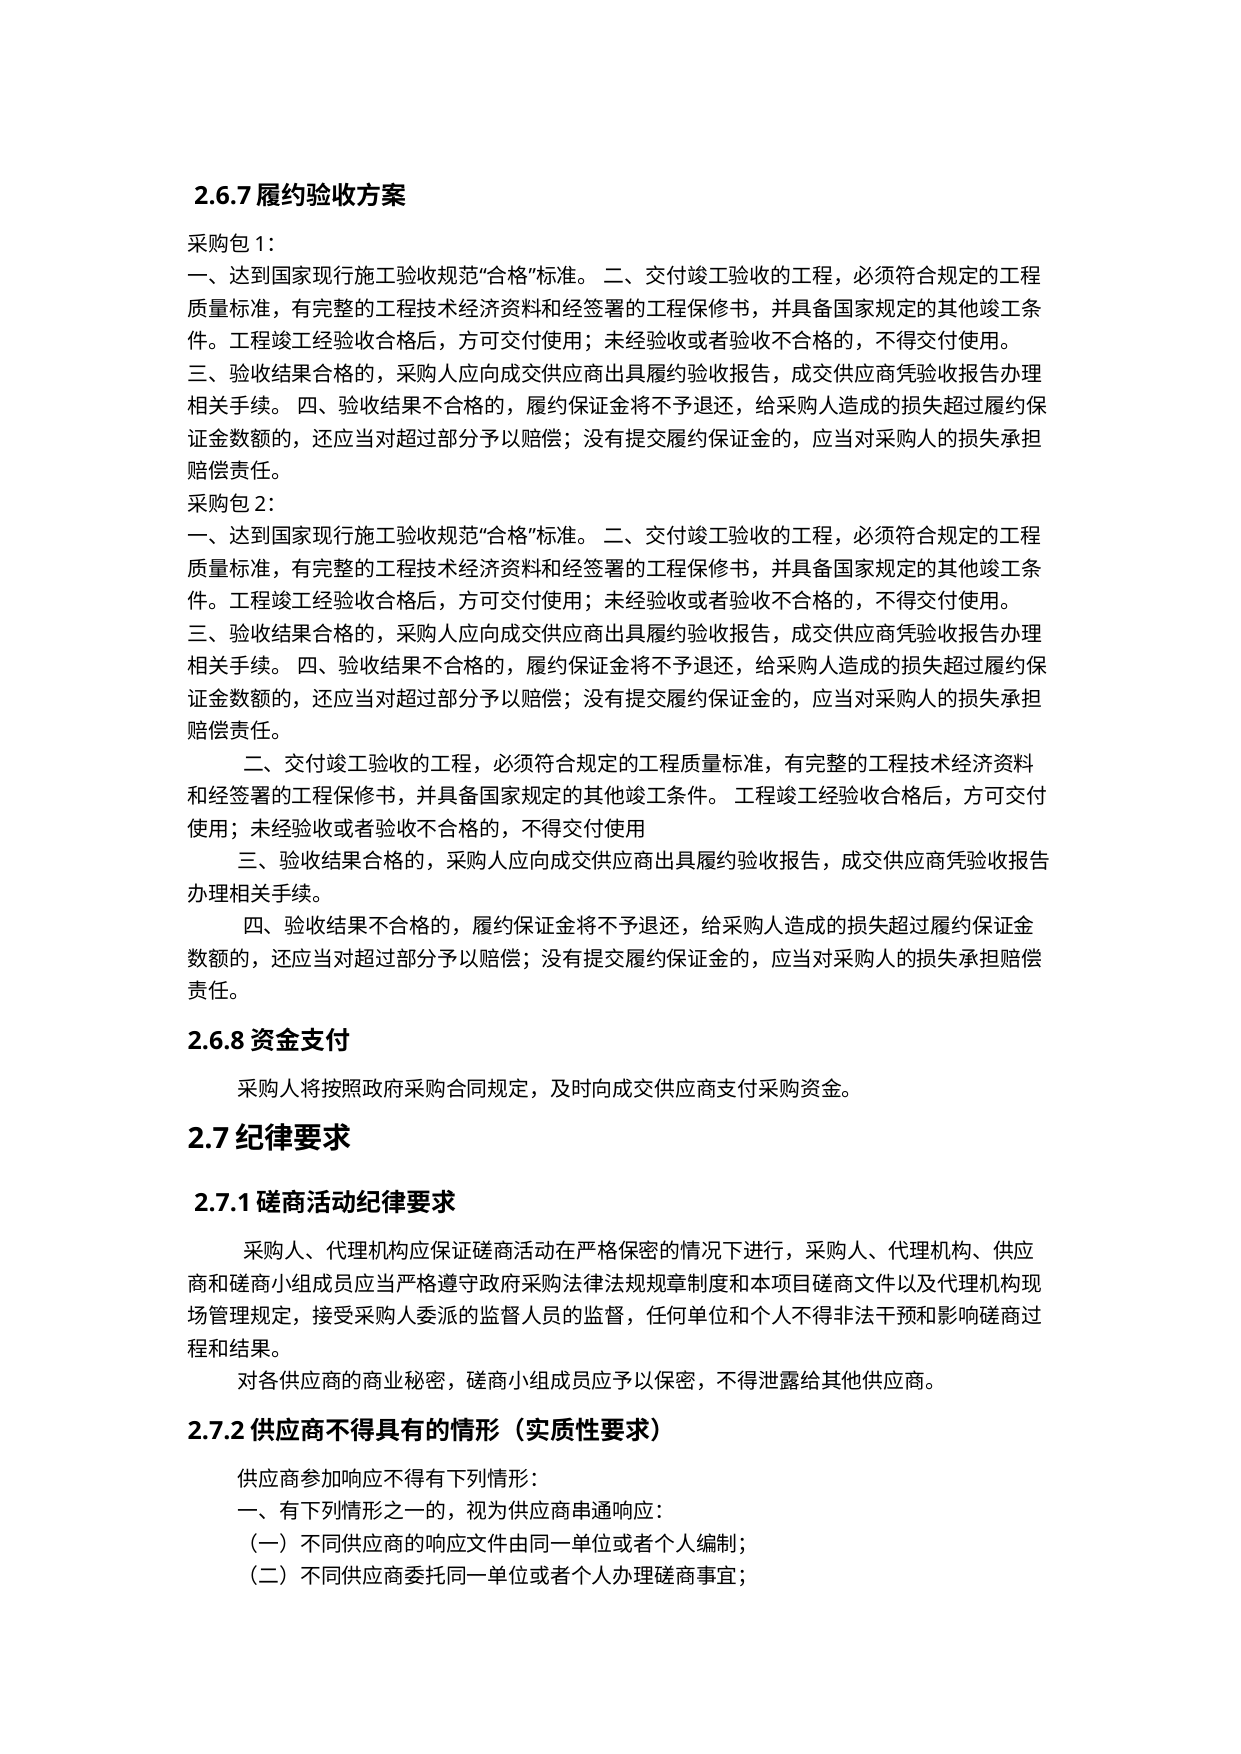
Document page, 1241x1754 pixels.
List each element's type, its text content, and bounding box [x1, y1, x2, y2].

text 供应商参加响应不得有下列情形： [187, 1462, 1053, 1494]
text 一、有下列情形之一的，视为供应商串通响应： [187, 1494, 1053, 1527]
text 四、验收结果不合格的，履约保证金将不予退还，给采购人造成的损失超过履约保证金数额的，还应当对超过部分予以赔偿；没有提交履约保证金的，应当对采购人的损失承担赔偿责任。 [187, 909, 1053, 1007]
text 2.7.1磋商活动纪律要求 [187, 1169, 1053, 1234]
text 2.7.2供应商不得具有的情形（实质性要求） [187, 1397, 1053, 1462]
text 一、达到国家现行施工验收规范“合格”标准。 二、交付竣工验收的工程，必须符合规定的工程质量标准，有完整的工程技术经济资料和经签署的工程保修书，并具备国家规定的其他竣工条件。工程竣工经验收合格后，方可交付使用；未经验收或者验收不合格的，不得交付使用。 三、验收结果合格的，采购人应向成交供应商出具履约验收报告，成交供应商凭验收报告办理相关手续。 四、验收结果不合格的，履约保证金将不予退还，给采购人造成的损失超过履约保证金数额的，还应当对超过部分予以赔偿；没有提交履约保证金的，应当对采购人的损失承担赔偿责任。 [187, 519, 1053, 747]
text 二、交付竣工验收的工程，必须符合规定的工程质量标准，有完整的工程技术经济资料和经签署的工程保修书，并具备国家规定的其他竣工条件。 工程竣工经验收合格后，方可交付使用；未经验收或者验收不合格的，不得交付使用 [187, 747, 1053, 844]
text 对各供应商的商业秘密，磋商小组成员应予以保密，不得泄露给其他供应商。 [187, 1364, 1053, 1397]
text （一）不同供应商的响应文件由同一单位或者个人编制； [187, 1527, 1053, 1559]
text 三、验收结果合格的，采购人应向成交供应商出具履约验收报告，成交供应商凭验收报告办理相关手续。 [187, 844, 1053, 909]
text 2.7纪律要求 [187, 1104, 1053, 1169]
text 采购人将按照政府采购合同规定，及时向成交供应商支付采购资金。 [187, 1072, 1053, 1104]
text 2.6.8资金支付 [187, 1007, 1053, 1072]
text （二）不同供应商委托同一单位或者个人办理磋商事宜； [187, 1559, 1053, 1592]
text 采购包1： [187, 227, 1053, 259]
text 采购包2： [187, 487, 1053, 519]
text 一、达到国家现行施工验收规范“合格”标准。 二、交付竣工验收的工程，必须符合规定的工程质量标准，有完整的工程技术经济资料和经签署的工程保修书，并具备国家规定的其他竣工条件。工程竣工经验收合格后，方可交付使用；未经验收或者验收不合格的，不得交付使用。 三、验收结果合格的，采购人应向成交供应商出具履约验收报告，成交供应商凭验收报告办理相关手续。 四、验收结果不合格的，履约保证金将不予退还，给采购人造成的损失超过履约保证金数额的，还应当对超过部分予以赔偿；没有提交履约保证金的，应当对采购人的损失承担赔偿责任。 [187, 259, 1053, 487]
text 采购人、代理机构应保证磋商活动在严格保密的情况下进行，采购人、代理机构、供应商和磋商小组成员应当严格遵守政府采购法律法规规章制度和本项目磋商文件以及代理机构现场管理规定，接受采购人委派的监督人员的监督，任何单位和个人不得非法干预和影响磋商过程和结果。 [187, 1234, 1053, 1364]
text 2.6.7履约验收方案 [187, 162, 1053, 227]
